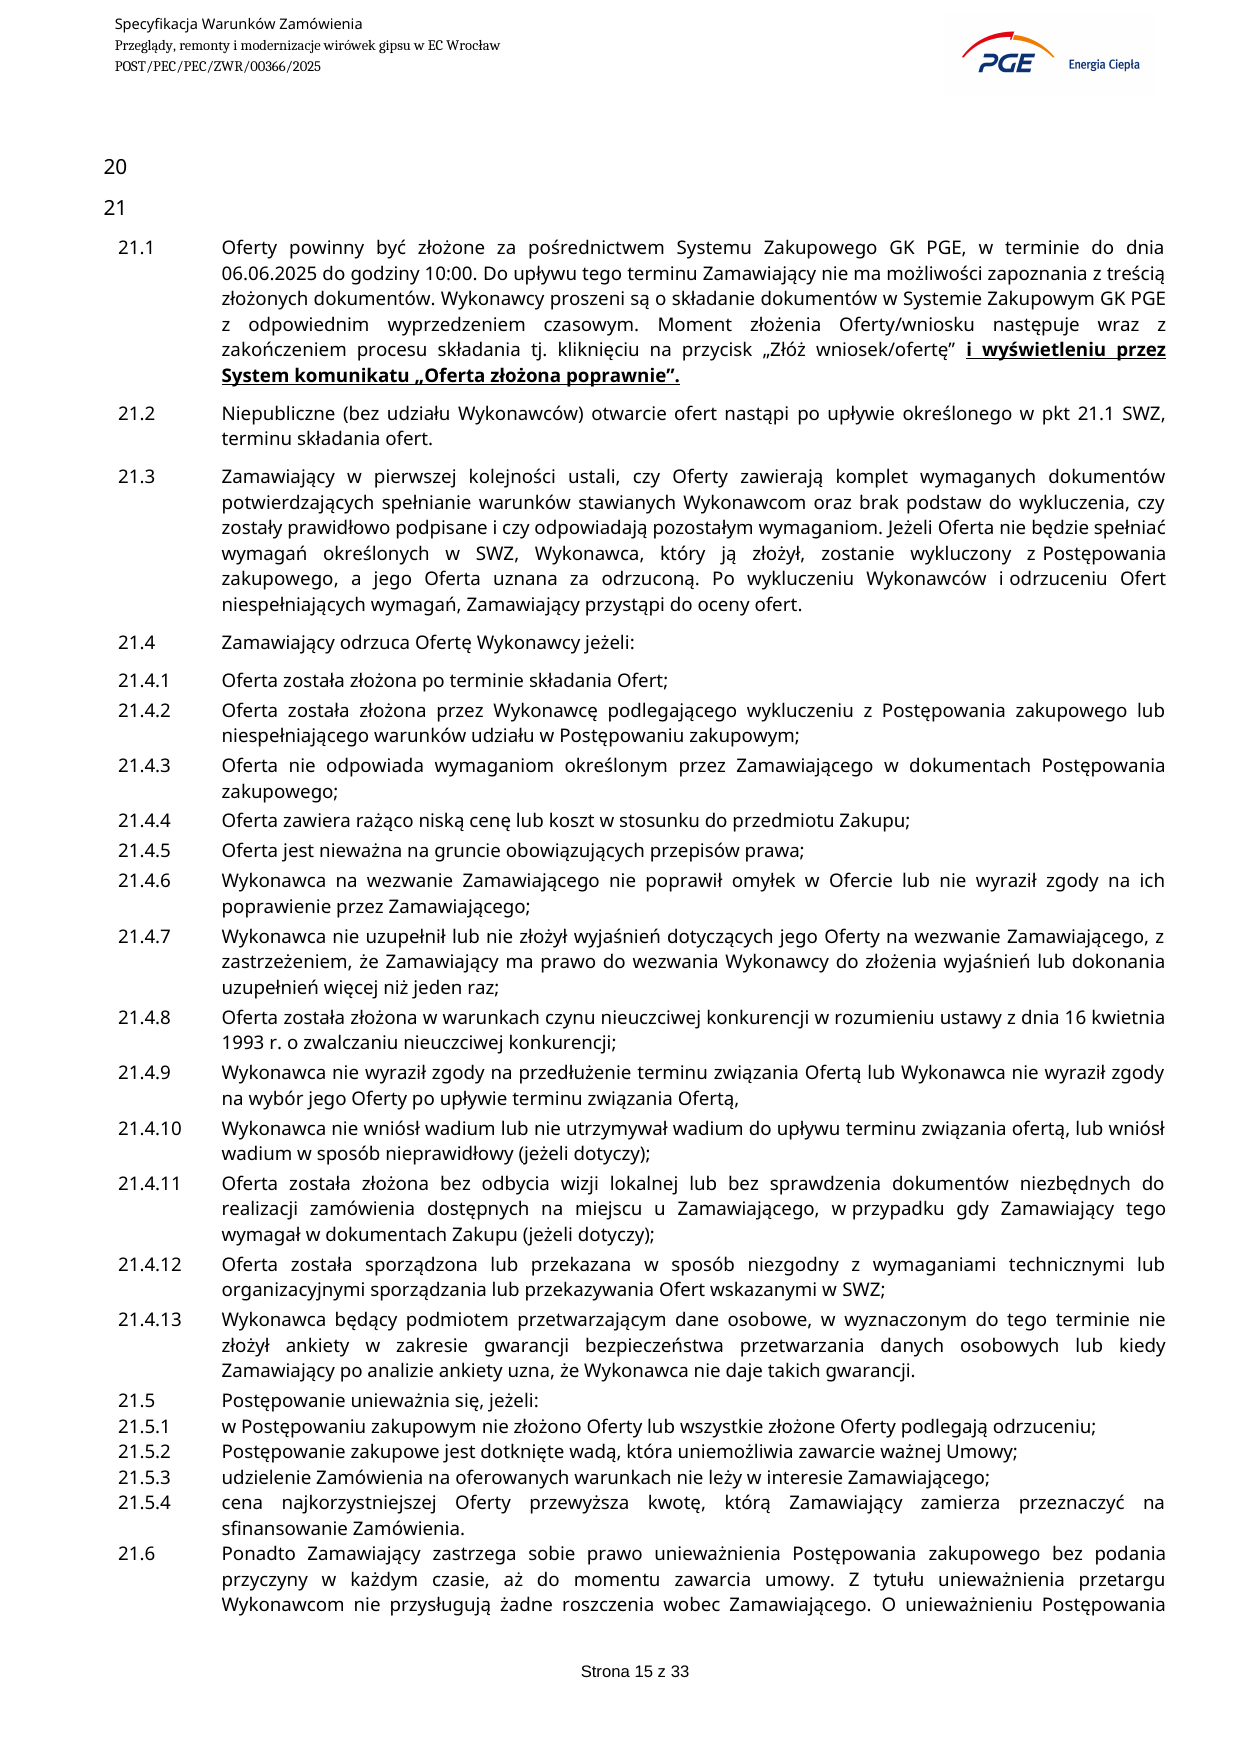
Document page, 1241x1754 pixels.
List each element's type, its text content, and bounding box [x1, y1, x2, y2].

list Wykonawca będący podmiotem przetwarzającym dane osobowe, w wyznaczonym do tego terminie nie złożył ankiety w zakresie gwarancji bezpieczeństwa przetwarzania danych osobowych lub kiedy Zamawiający po analizie ankiety uzna, że Wykonawca nie daje takich gwarancji. [118, 1307, 1166, 1383]
list Oferta została złożona przez Wykonawcę podlegającego wykluczeniu z Postępowania zakupowego lub niespełniającego warunków udziału w Postępowaniu zakupowym; [118, 697, 1166, 748]
list w Postępowaniu zakupowym nie złożono Oferty lub wszystkie złożone Oferty podlegają odrzuceniu; [118, 1413, 1166, 1438]
list Postępowanie zakupowe jest dotknięte wadą, która uniemożliwia zawarcie ważnej Umowy; [118, 1438, 1166, 1464]
list Wykonawca nie uzupełnił lub nie złożył wyjaśnień dotyczących jego Oferty na wezwanie Zamawiającego, z zastrzeżeniem, że Zamawiający ma prawo do wezwania Wykonawcy do złożenia wyjaśnień lub dokonania uzupełnień więcej niż jeden raz; [118, 923, 1166, 999]
list Oferta została złożona w warunkach czynu nieuczciwej konkurencji w rozumieniu ustawy z dnia 16 kwietnia 1993 r. o zwalczaniu nieuczciwej konkurencji; [118, 1004, 1166, 1055]
list Oferta została złożona bez odbycia wizji lokalnej lub bez sprawdzenia dokumentów niezbędnych do realizacji zamówienia dostępnych na miejscu u Zamawiającego, w przypadku gdy Zamawiający tego wymagał w dokumentach Zakupu (jeżeli dotyczy); [118, 1170, 1166, 1247]
list Oferty powinny być złożone za pośrednictwem Systemu Zakupowego GK PGE, w terminie do dnia 06.06.2025 do godziny 10:00. Do upływu tego terminu Zamawiający nie ma możliwości zapoznania z treścią złożonych dokumentów. Wykonawcy proszeni są o składanie dokumentów w Systemie Zakupowym GK PGE z odpowiednim wyprzedzeniem czasowym. Moment złożenia Oferty/wniosku następuje wraz z zakończeniem procesu składania tj. kliknięciu na przycisk „Złóż wniosek/ofertę” i wyświetleniu przez System komunikatu „Oferta złożona poprawnie”. [118, 234, 1166, 387]
list Niepubliczne (bez udziału Wykonawców) otwarcie ofert nastąpi po upływie określonego w pkt 21.1 SWZ, terminu składania ofert. [118, 400, 1166, 451]
list Wykonawca na wezwanie Zamawiającego nie poprawił omyłek w Ofercie lub nie wyraził zgody na ich poprawienie przez Zamawiającego; [118, 868, 1166, 919]
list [118, 1541, 1166, 1617]
list udzielenie Zamówienia na oferowanych warunkach nie leży w interesie Zamawiającego; [118, 1464, 1166, 1489]
list Oferta nie odpowiada wymaganiom określonym przez Zamawiającego w dokumentach Postępowania zakupowego; [118, 752, 1166, 803]
list Oferta została złożona po terminie składania Ofert; [118, 667, 1166, 693]
list Postępowanie unieważnia się, jeżeli: [118, 1387, 1166, 1413]
list Wykonawca nie wniósł wadium lub nie utrzymywał wadium do upływu terminu związania ofertą, lub wniósł wadium w sposób nieprawidłowy (jeżeli dotyczy); [118, 1115, 1166, 1166]
list Oferta zawiera rażąco niską cenę lub koszt w stosunku do przedmiotu Zakupu; [118, 808, 1166, 833]
list Wykonawca nie wyraził zgody na przedłużenie terminu związania Ofertą lub Wykonawca nie wyraził zgody na wybór jego Oferty po upływie terminu związania Ofertą, [118, 1059, 1166, 1110]
list Oferta jest nieważna na gruncie obowiązujących przepisów prawa; [118, 838, 1166, 863]
list Oferta została sporządzona lub przekazana w sposób niezgodny z wymaganiami technicznymi lub organizacyjnymi sporządzania lub przekazywania Ofert wskazanymi w SWZ; [118, 1251, 1166, 1302]
list Zamawiający odrzuca Ofertę Wykonawcy jeżeli: [118, 629, 1166, 654]
list cena najkorzystniejszej Oferty przewyższa kwotę, którą Zamawiający zamierza przeznaczyć na sfinansowanie Zamówienia. [118, 1489, 1166, 1541]
list Zamawiający w pierwszej kolejności ustali, czy Oferty zawierają komplet wymaganych dokumentów potwierdzających spełnianie warunków stawianych Wykonawcom oraz brak podstaw do wykluczenia, czy zostały prawidłowo podpisane i czy odpowiadają pozostałym wymaganiom. Jeżeli Oferta nie będzie spełniać wymagań określonych w SWZ, Wykonawca, który ją złożył, zostanie wykluczony z Postępowania zakupowego, a jego Oferta uznana za odrzuconą. Po wykluczeniu Wykonawców i odrzuceniu Ofert niespełniających wymagań, Zamawiający przystąpi do oceny ofert. [118, 463, 1166, 617]
picture [944, 13, 1156, 95]
